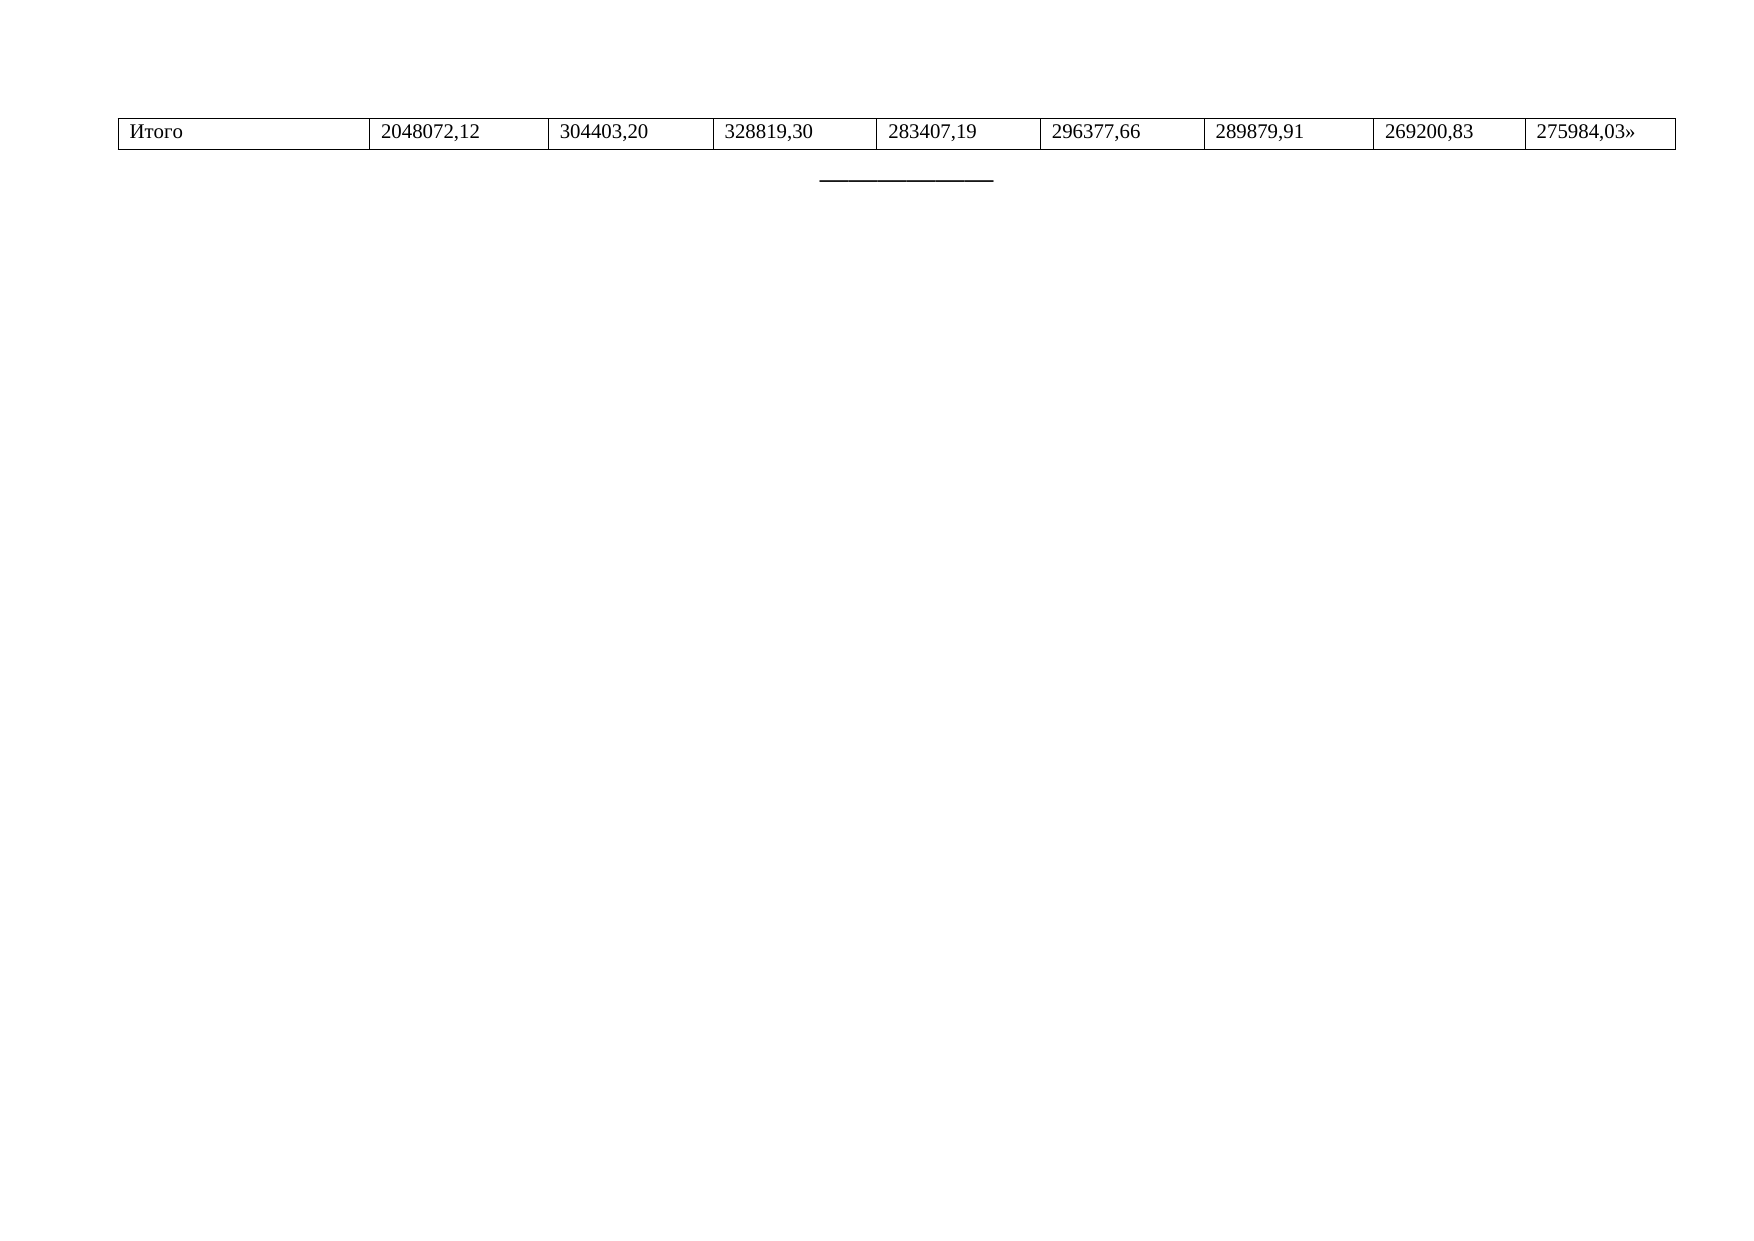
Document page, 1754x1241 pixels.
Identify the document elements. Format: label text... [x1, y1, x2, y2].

table_cell 283407,19 [877, 119, 1040, 149]
table_cell 275984,03» [1526, 119, 1675, 149]
table_cell 296377,66 [1041, 119, 1204, 149]
table_cell 328819,30 [714, 119, 876, 149]
table_cell Итого [119, 119, 369, 149]
table_cell 269200,83 [1374, 119, 1525, 149]
text ____________ [118, 150, 1695, 186]
table_cell 289879,91 [1205, 119, 1373, 149]
table_cell 2048072,12 [370, 119, 548, 149]
table_cell 304403,20 [549, 119, 713, 149]
